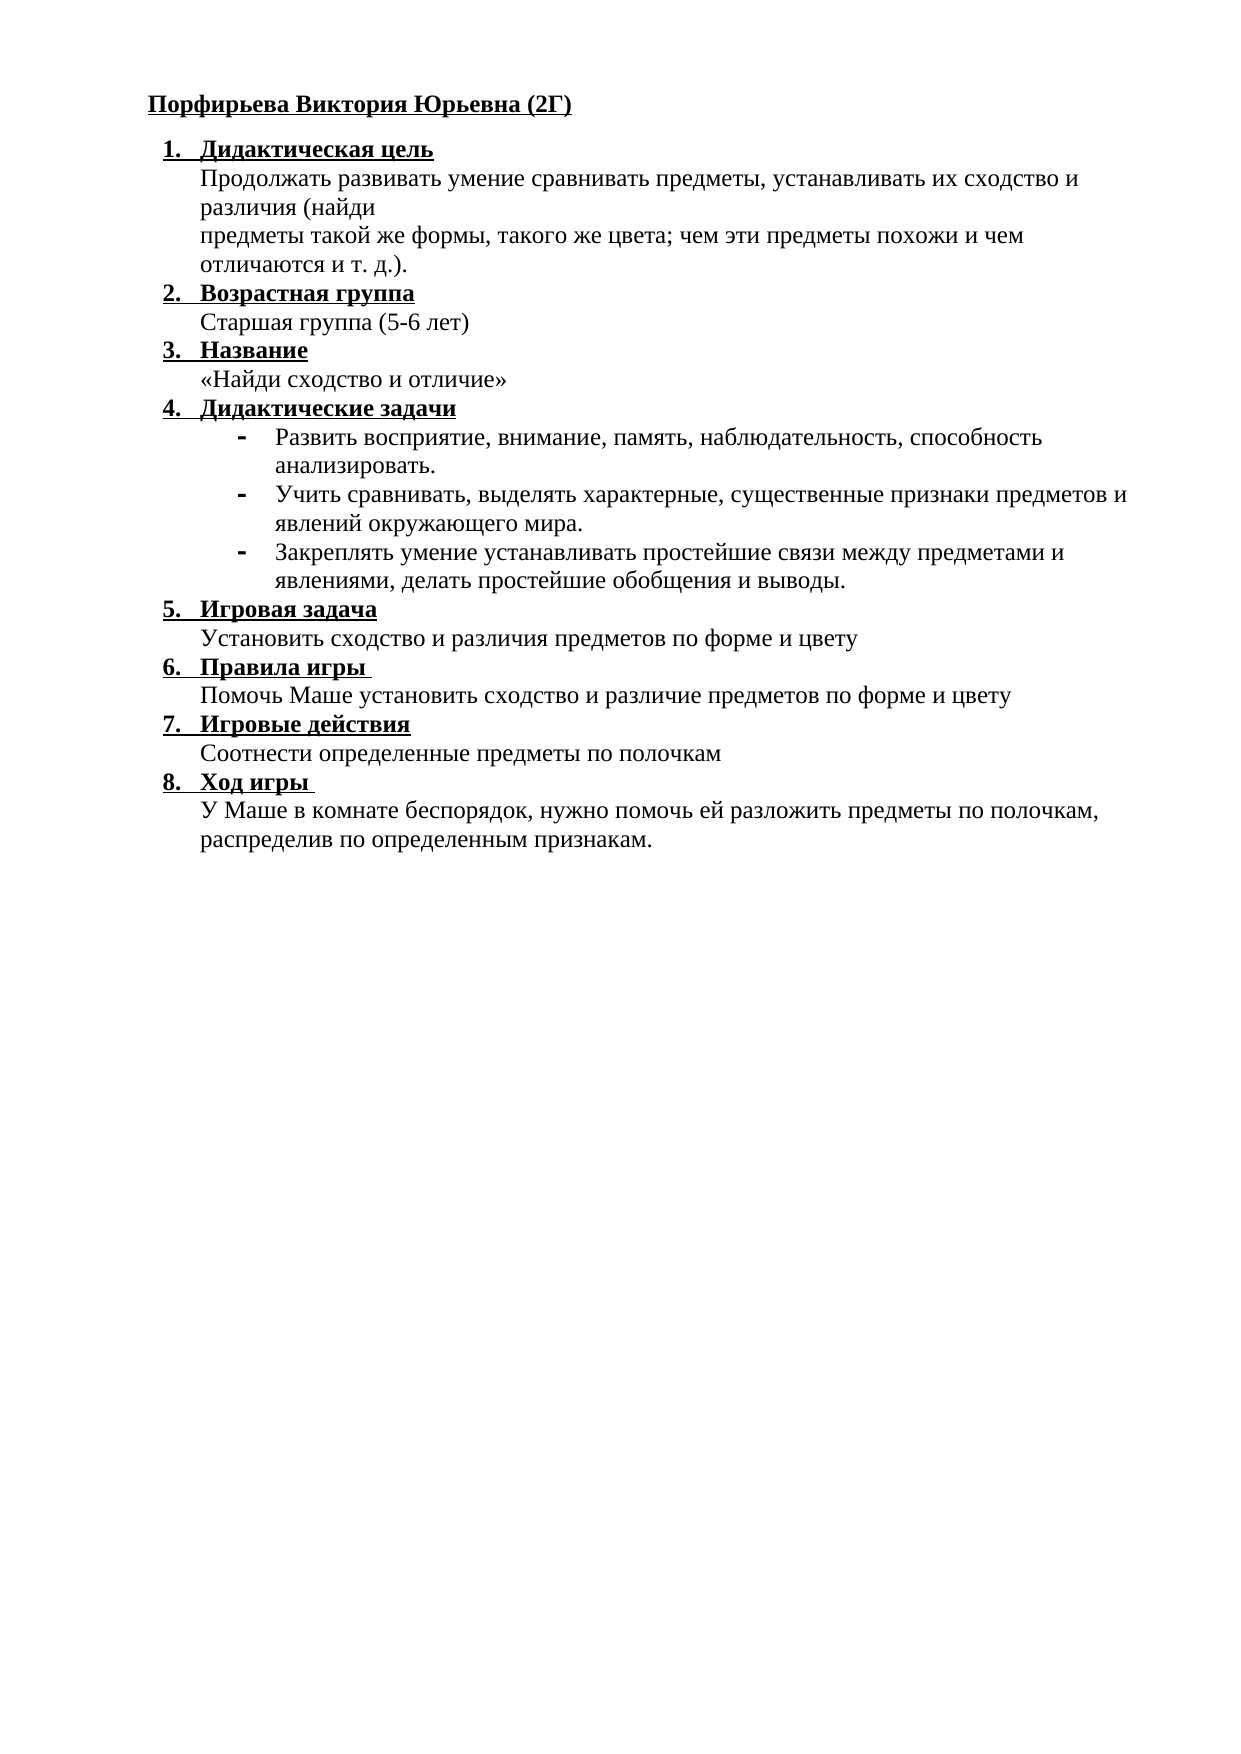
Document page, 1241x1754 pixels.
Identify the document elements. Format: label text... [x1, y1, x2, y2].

list Дидактическая цель [162, 134, 1152, 163]
list Дидактические задачи [162, 393, 1152, 422]
list Ход игры [162, 767, 1152, 795]
list Правила игры [162, 652, 1152, 680]
list Учить сравнивать, выделять характерные, существенные признаки предметов и явлений окружающего мира. [237, 479, 1152, 537]
list «Найди сходство и отличие» [200, 364, 1152, 393]
list Возрастная группа [162, 278, 1152, 307]
list Помочь Маше установить сходство и различие предметов по форме и цвету [200, 680, 1152, 709]
list Развить восприятие, внимание, память, наблюдательность, способность анализировать. [237, 422, 1152, 479]
list Игровая задача [162, 594, 1152, 623]
list Игровые действия [162, 709, 1152, 738]
list предметы такой же формы, такого же цвета; чем эти предметы похожи и чем отличаются и т. д.). [200, 220, 1152, 278]
list У Маше в комнате беспорядок, нужно помочь ей разложить предметы по полочкам, распределив по определенным признакам. [200, 795, 1152, 853]
list Установить сходство и различия предметов по форме и цвету [200, 623, 1152, 652]
list Название [162, 335, 1152, 364]
list Продолжать развивать умение сравнивать предметы, устанавливать их сходство и различия (найди [200, 163, 1152, 220]
list Соотнести определенные предметы по полочкам [200, 738, 1152, 767]
list Старшая группа (5-6 лет) [200, 307, 1152, 335]
list Закреплять умение устанавливать простейшие связи между предметами и явлениями, делать простейшие обобщения и выводы. [237, 537, 1152, 594]
text Порфирьева Виктория Юрьевна (2Г) [148, 89, 1152, 117]
